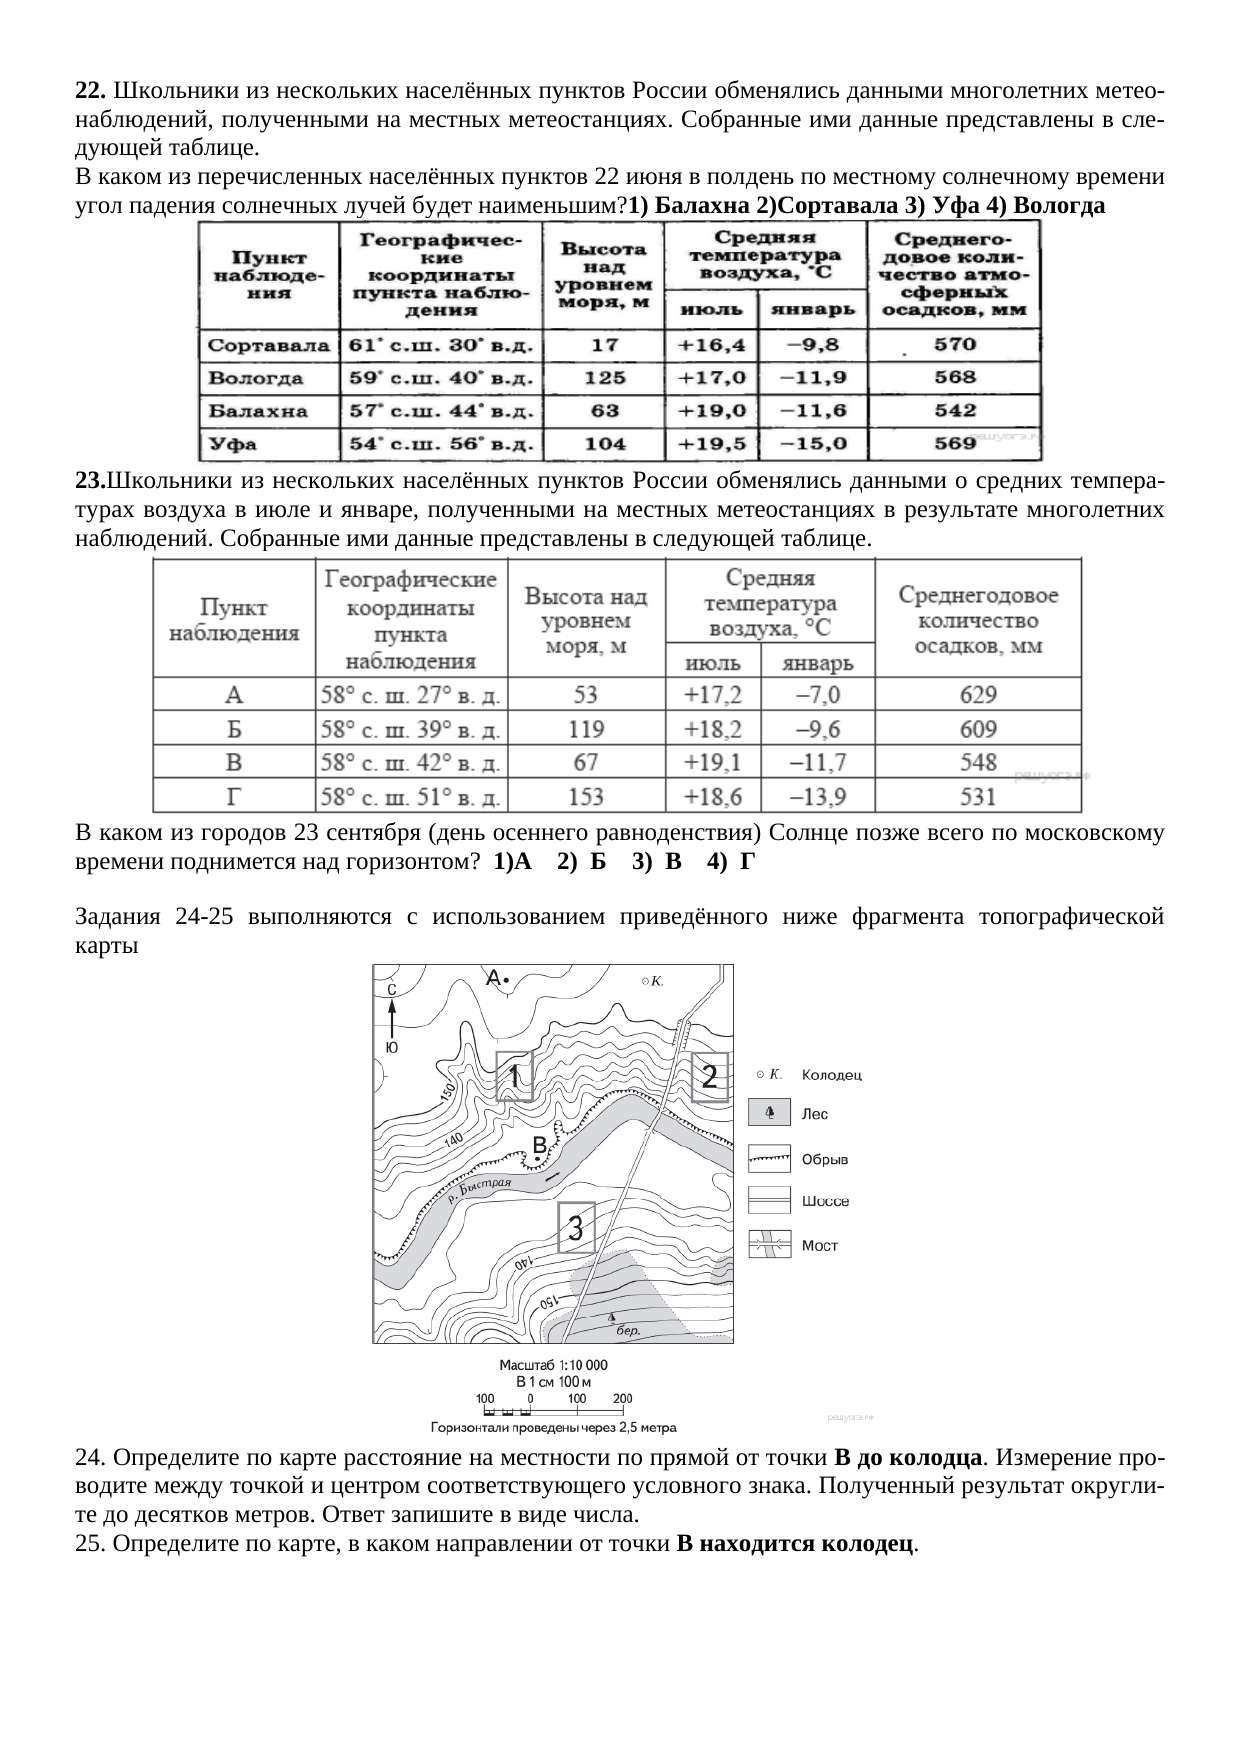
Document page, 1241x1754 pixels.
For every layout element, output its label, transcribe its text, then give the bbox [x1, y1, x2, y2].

picture [366, 958, 874, 1442]
text 25. Определите по карте, в каком направлении от точки В находится колодец. [75, 1528, 1165, 1557]
text 22. Школьники из нескольких населённых пунктов России обменялись данными многолетних метеонаблюдений, полученными на местных метеостанциях. Собранные ими данные представлены в следующей таблице. [75, 75, 1165, 161]
picture [193, 218, 1047, 466]
text Задания 24-25 выполняются с использованием приведённого ниже фрагмента топографической карты [75, 901, 1165, 959]
text 23.Школьники из нескольких населённых пунктов России обменялись данными о средних температурах воздуха в июле и январе, полученными на местных метеостанциях в результате многолетних наблюдений. Собранные ими данные представлены в следующей таблице. [75, 466, 1165, 552]
text В каком из городов 23 сентября (день осеннего равноденствия) Солнце позже всего по московскому времени поднимется над горизонтом? 1)А 2) Б 3) В 4) Г [75, 817, 1165, 875]
text 24. Определите по карте расстояние на местности по прямой от точки В до колодца. Измерение проводите между точкой и центром соответствующего условного знака. Полученный результат округлите до десятков метров. Ответ запишите в виде числа. [75, 1442, 1165, 1528]
text В каком из перечисленных населённых пунктов 22 июня в полдень по местному солнечному времени угол падения солнечных лучей будет наименьшим?1) Балахна 2)Сортавала 3) Уфа 4) Вологда [75, 161, 1165, 219]
picture [148, 551, 1092, 818]
